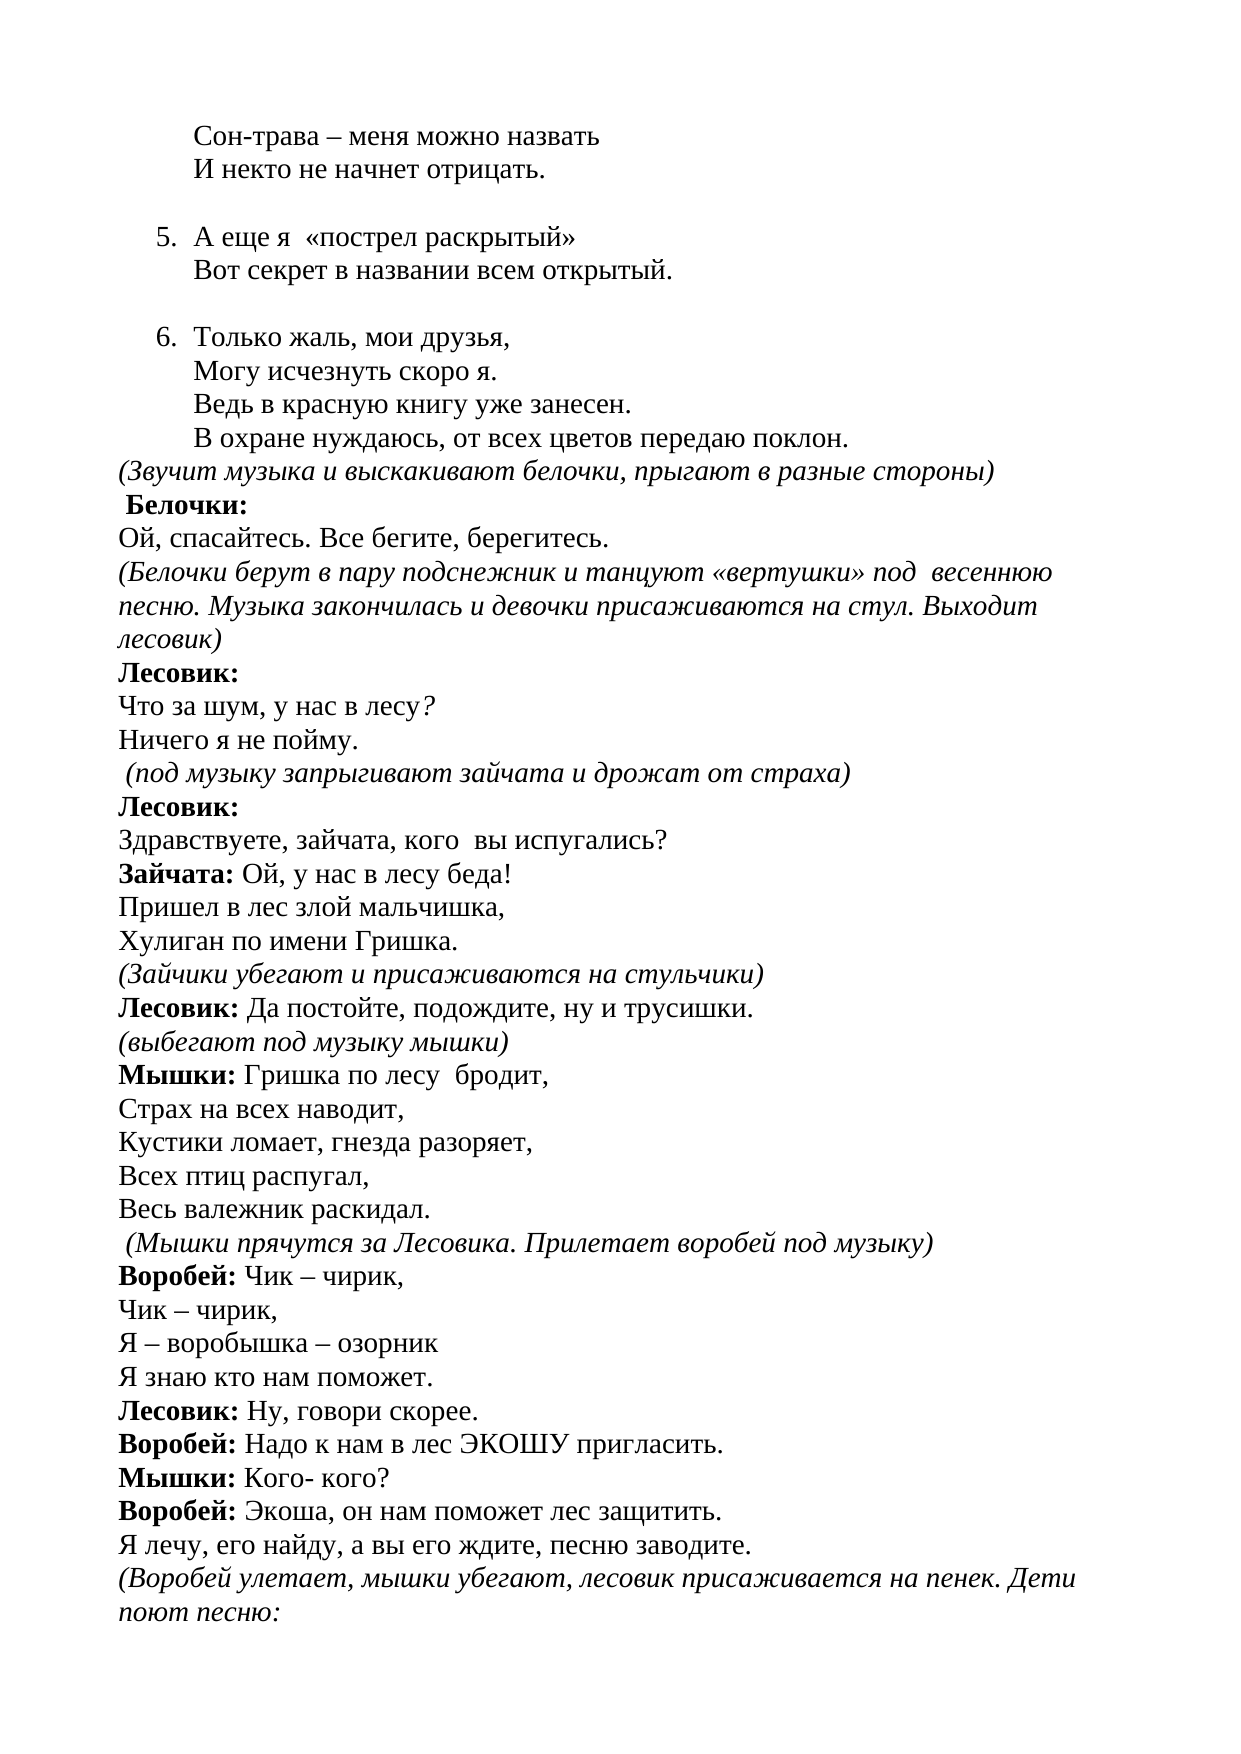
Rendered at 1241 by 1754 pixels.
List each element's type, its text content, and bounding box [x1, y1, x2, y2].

list Вот секрет в названии всем открытый. [193, 252, 1122, 286]
text Кустики ломает, гнезда разоряет, [118, 1124, 1122, 1158]
text Воробей: Надо к нам в лес ЭКОШУ пригласить. [118, 1426, 1122, 1460]
list Ведь в красную книгу уже занесен. [193, 386, 1122, 420]
text Я – воробышка – озорник [118, 1326, 1122, 1359]
list И некто не начнет отрицать. [193, 152, 1122, 185]
text Воробей: Экоша, он нам поможет лес защитить. [118, 1493, 1122, 1527]
text Страх на всех наводит, [118, 1091, 1122, 1124]
text (под музыку запрыгивают зайчата и дрожат от страха) [118, 755, 1122, 789]
text Зайчата: Ой, у нас в лесу беда! [118, 856, 1122, 889]
text Хулиган по имени Гришка. [118, 923, 1122, 957]
text Мышки: Кого- кого? [118, 1460, 1122, 1493]
list В охране нуждаюсь, от всех цветов передаю поклон. [193, 420, 1122, 453]
text Воробей: Чик – чирик, [118, 1258, 1122, 1292]
text (Белочки берут в пару подснежник и танцуют «вертушки» под весеннюю песню. Музыка закончилась и девочки присаживаются на стул. Выходит лесовик) [118, 554, 1122, 655]
text (Зайчики убегают и присаживаются на стульчики) [118, 957, 1122, 990]
text Весь валежник раскидал. [118, 1191, 1122, 1225]
text Что за шум, у нас в лесу? [118, 688, 1122, 722]
text Здравствуете, зайчата, кого вы испугались? [118, 822, 1122, 856]
text Лесовик: Да постойте, подождите, ну и трусишки. [118, 990, 1122, 1024]
text (Мышки прячутся за Лесовика. Прилетает воробей под музыку) [118, 1225, 1122, 1258]
text (выбегают под музыку мышки) [118, 1024, 1122, 1057]
text Ничего я не пойму. [118, 722, 1122, 755]
text Я лечу, его найду, а вы его ждите, песню заводите. [118, 1527, 1122, 1560]
text Лесовик: [118, 655, 1122, 688]
list Сон-трава – меня можно назвать [193, 118, 1122, 152]
text Чик – чирик, [118, 1292, 1122, 1326]
text (Звучит музыка и выскакивают белочки, прыгают в разные стороны) [118, 453, 1122, 487]
text Мышки: Гришка по лесу бродит, [118, 1057, 1122, 1091]
text Белочки: [118, 487, 1122, 521]
text (Воробей улетает, мышки убегают, лесовик присаживается на пенек. Дети поют песню: [118, 1560, 1122, 1627]
text Я знаю кто нам поможет. [118, 1359, 1122, 1393]
text Лесовик: [118, 789, 1122, 822]
text Ой, спасайтесь. Все бегите, берегитесь. [118, 521, 1122, 554]
list А еще я «пострел раскрытый» [156, 219, 1122, 252]
list Только жаль, мои друзья, [156, 319, 1122, 353]
text Всех птиц распугал, [118, 1158, 1122, 1191]
text Пришел в лес злой мальчишка, [118, 889, 1122, 923]
list Могу исчезнуть скоро я. [193, 353, 1122, 386]
text Лесовик: Ну, говори скорее. [118, 1393, 1122, 1426]
